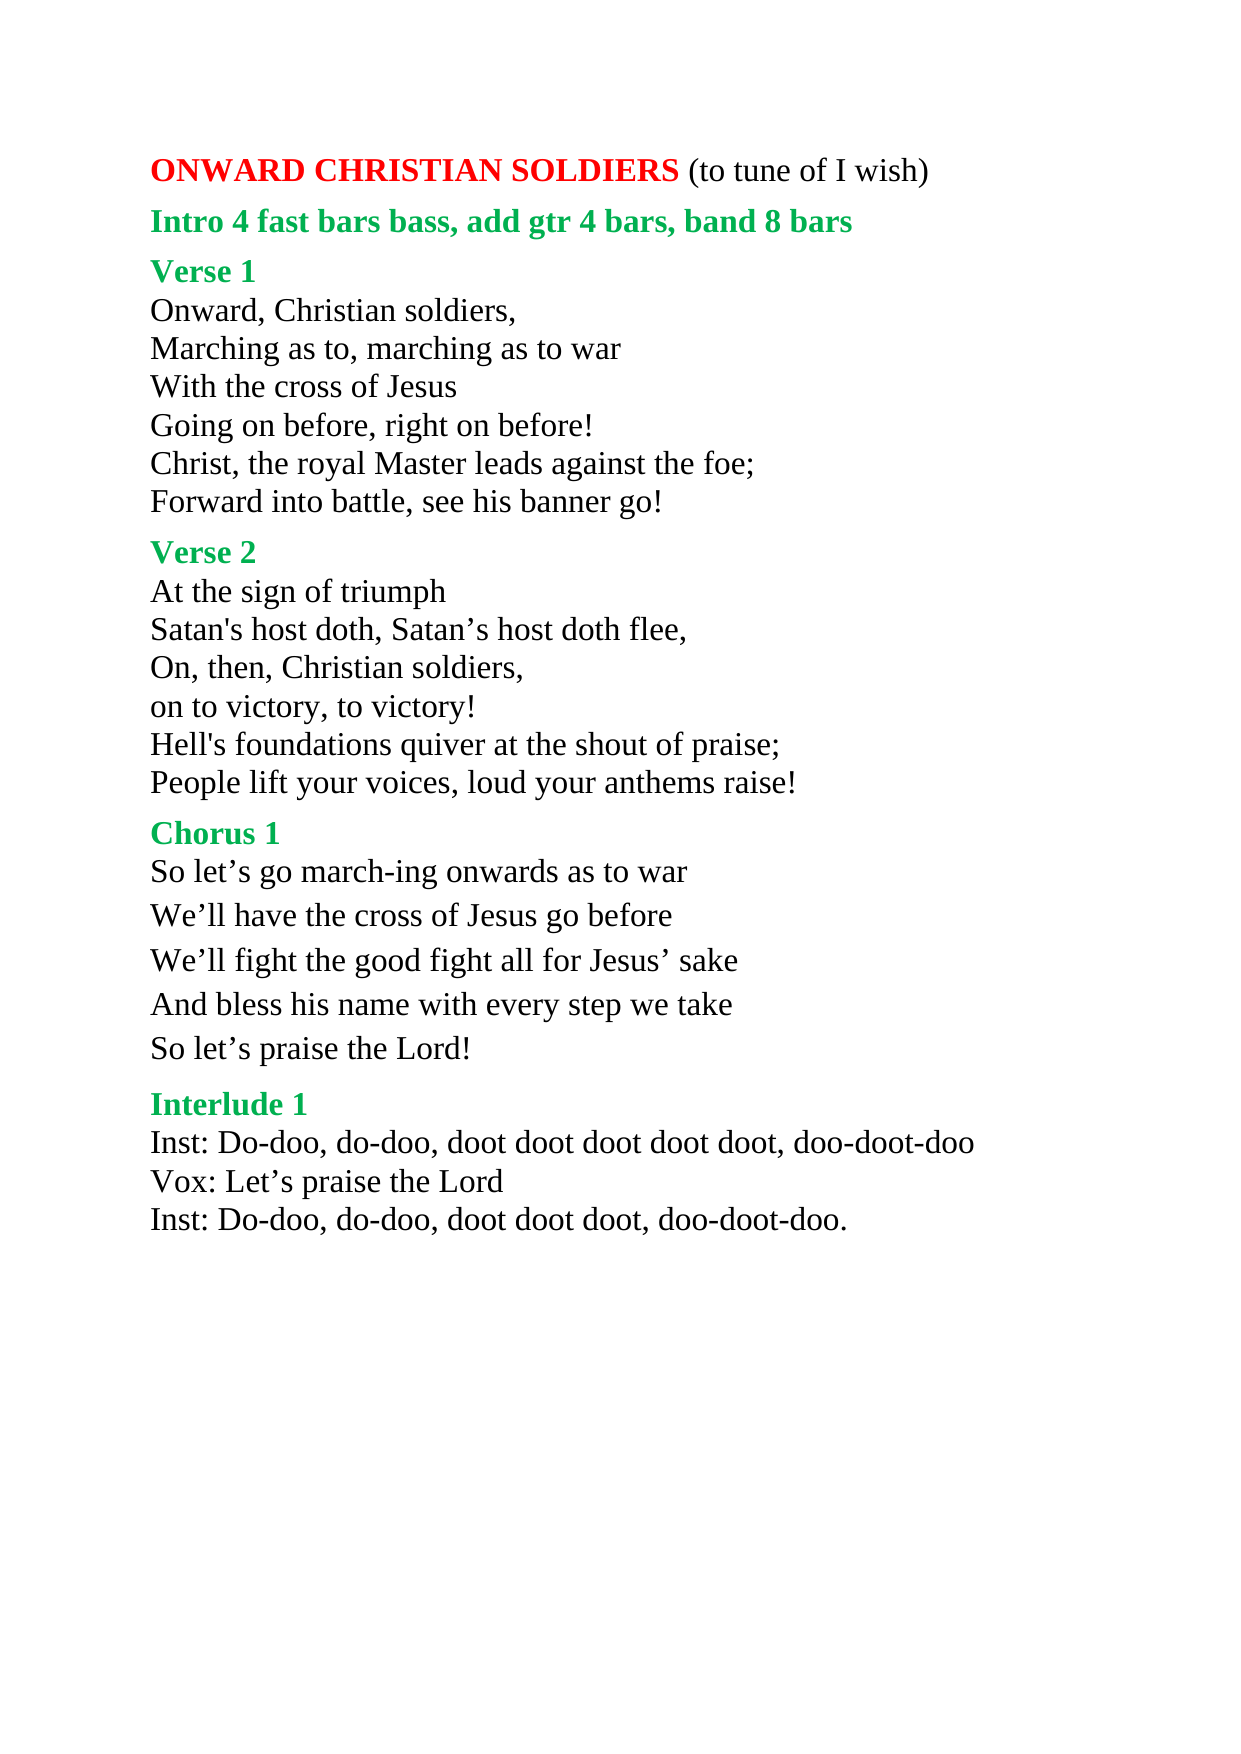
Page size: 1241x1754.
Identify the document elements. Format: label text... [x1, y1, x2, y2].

text And bless his name with every step we take [150, 984, 1090, 1022]
text Chorus 1 [150, 813, 1090, 852]
text Verse 2 [150, 532, 1090, 571]
text Onward, Christian soldiers, Marching as to, marching as to war With the cross of Jesus Going on before, right on before! Christ, the royal Master leads against the foe; Forward into battle, see his banner go! [150, 290, 1090, 520]
text Interlude 1 [150, 1084, 1090, 1123]
text So let’s praise the Lord! [150, 1028, 1090, 1066]
text Intro 4 fast bars bass, add gtr 4 bars, band 8 bars [150, 201, 1090, 239]
text Verse 1 [150, 252, 1090, 290]
text ONWARD CHRISTIAN SOLDIERS (to tune of I wish) [150, 150, 1090, 188]
text We’ll have the cross of Jesus go before [150, 896, 1090, 934]
text Inst: Do-doo, do-doo, doot doot doot doot doot, doo-doot-doo [150, 1123, 1090, 1161]
text We’ll fight the good fight all for Jesus’ sake [150, 940, 1090, 978]
text Vox: Let’s praise the Lord Inst: Do-doo, do-doo, doot doot doot, doo-doot-doo. [150, 1161, 1090, 1238]
text At the sign of triumph Satan's host doth, Satan’s host doth flee, On, then, Christian soldiers, on to victory, to victory! Hell's foundations quiver at the shout of praise; People lift your voices, loud your anthems raise! [150, 571, 1090, 801]
text So let’s go march-ing onwards as to war [150, 852, 1090, 890]
